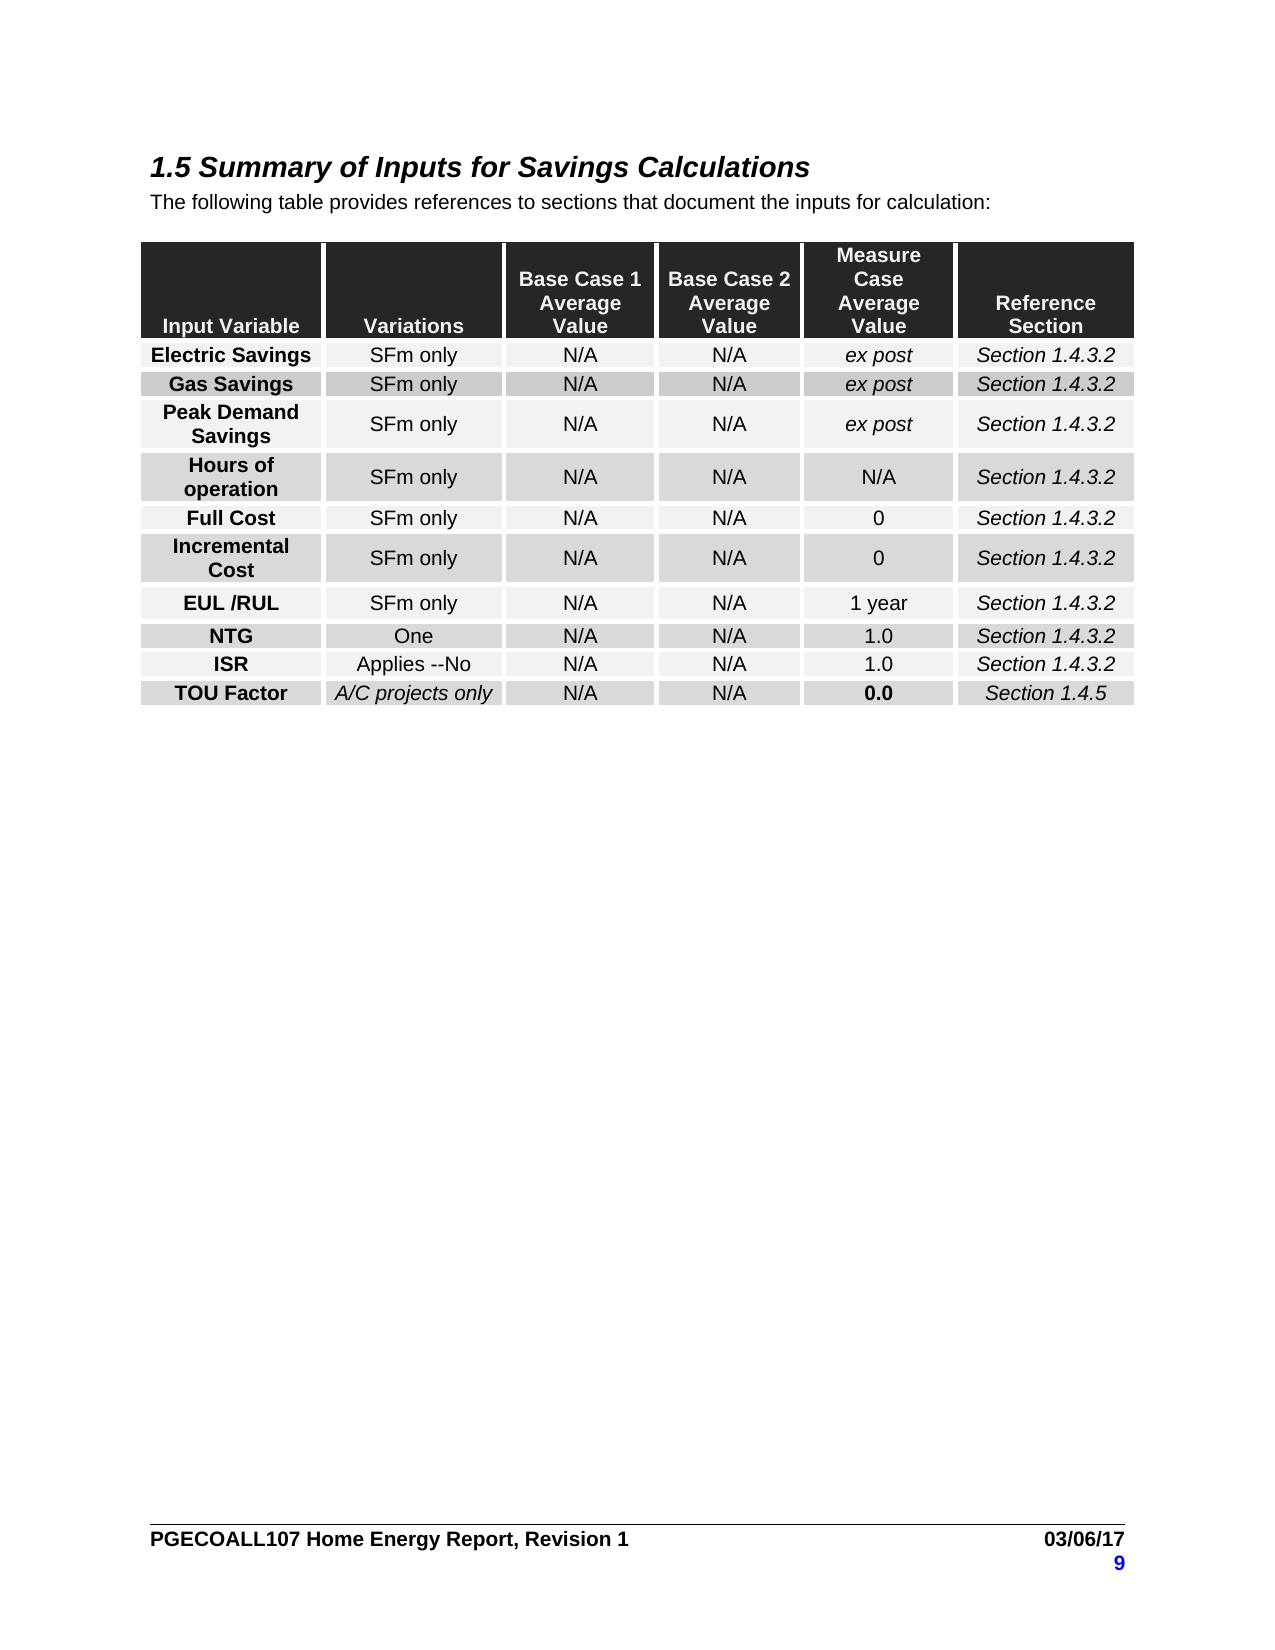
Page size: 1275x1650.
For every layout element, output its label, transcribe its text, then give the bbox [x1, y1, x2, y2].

table_cell N/A [506, 652, 654, 676]
table_cell N/A [659, 587, 800, 619]
subtitle 1.5 Summary of Inputs for Savings Calculations [150, 150, 1125, 183]
table_cell Section 1.4.3.2 [958, 587, 1134, 619]
table_cell TOU Factor [141, 681, 321, 705]
table_cell A/C projects only [326, 681, 502, 705]
table_cell NTG [141, 624, 321, 648]
table_cell N/A [506, 453, 654, 501]
table_cell Section 1.4.3.2 [958, 400, 1134, 448]
table_cell One [326, 624, 502, 648]
table_cell N/A [659, 652, 800, 676]
table_cell SFm only [326, 343, 502, 367]
table_cell Hours of operation [141, 453, 321, 501]
table_header Reference Section [958, 242, 1134, 338]
table_header Base Case 2 Average Value [659, 242, 802, 338]
table_cell SFm only [326, 534, 502, 582]
table_cell 0.0 [804, 681, 953, 705]
table_cell Section 1.4.3.2 [958, 652, 1134, 676]
table_cell N/A [659, 624, 800, 648]
table_cell Section 1.4.5 [958, 681, 1134, 705]
table_cell SFm only [326, 400, 502, 448]
table_cell N/A [506, 400, 654, 448]
table_header Input Variable [141, 242, 323, 338]
table_cell N/A [506, 343, 654, 367]
table_cell N/A [659, 506, 800, 529]
table_cell N/A [506, 372, 654, 396]
table_cell N/A [659, 372, 800, 396]
table_cell Section 1.4.3.2 [958, 506, 1134, 529]
table_cell Peak Demand Savings [141, 400, 321, 448]
table_cell Section 1.4.3.2 [958, 343, 1134, 367]
table_cell ex post [804, 372, 953, 396]
table_cell SFm only [326, 453, 502, 501]
table_cell N/A [506, 681, 654, 705]
table_cell SFm only [326, 372, 502, 396]
table_cell N/A [804, 453, 953, 501]
table_header Variations [326, 242, 504, 338]
table_cell 0 [804, 506, 953, 529]
table_cell 1.0 [804, 624, 953, 648]
table_cell N/A [659, 453, 800, 501]
table_cell 0 [804, 534, 953, 582]
table_cell Incremental Cost [141, 534, 321, 582]
table_cell Section 1.4.3.2 [958, 624, 1134, 648]
table_cell Section 1.4.3.2 [958, 372, 1134, 396]
table_cell Electric Savings [141, 343, 321, 367]
table_cell ex post [804, 400, 953, 448]
table_cell SFm only [326, 506, 502, 529]
text The following table provides references to sections that document the inputs for calculation: [150, 190, 1125, 214]
table_cell N/A [659, 400, 800, 448]
table_cell Full Cost [141, 506, 321, 529]
table_cell 1 year [804, 587, 953, 619]
table_cell N/A [659, 681, 800, 705]
table_cell N/A [506, 587, 654, 619]
table_cell 1.0 [804, 652, 953, 676]
table_cell SFm only [326, 587, 502, 619]
table_cell N/A [659, 534, 800, 582]
table_header Measure Case Average Value [804, 242, 955, 338]
table_cell Applies --No [326, 652, 502, 676]
table_cell Section 1.4.3.2 [958, 453, 1134, 501]
table_cell N/A [506, 506, 654, 529]
table_cell N/A [506, 534, 654, 582]
table_cell EUL /RUL [141, 587, 321, 619]
table_cell N/A [506, 624, 654, 648]
table_cell ISR [141, 652, 321, 676]
table_cell Section 1.4.3.2 [958, 534, 1134, 582]
table_header Base Case 1 Average Value [506, 242, 656, 338]
table_cell ex post [804, 343, 953, 367]
table_cell Gas Savings [141, 372, 321, 396]
table_cell N/A [659, 343, 800, 367]
